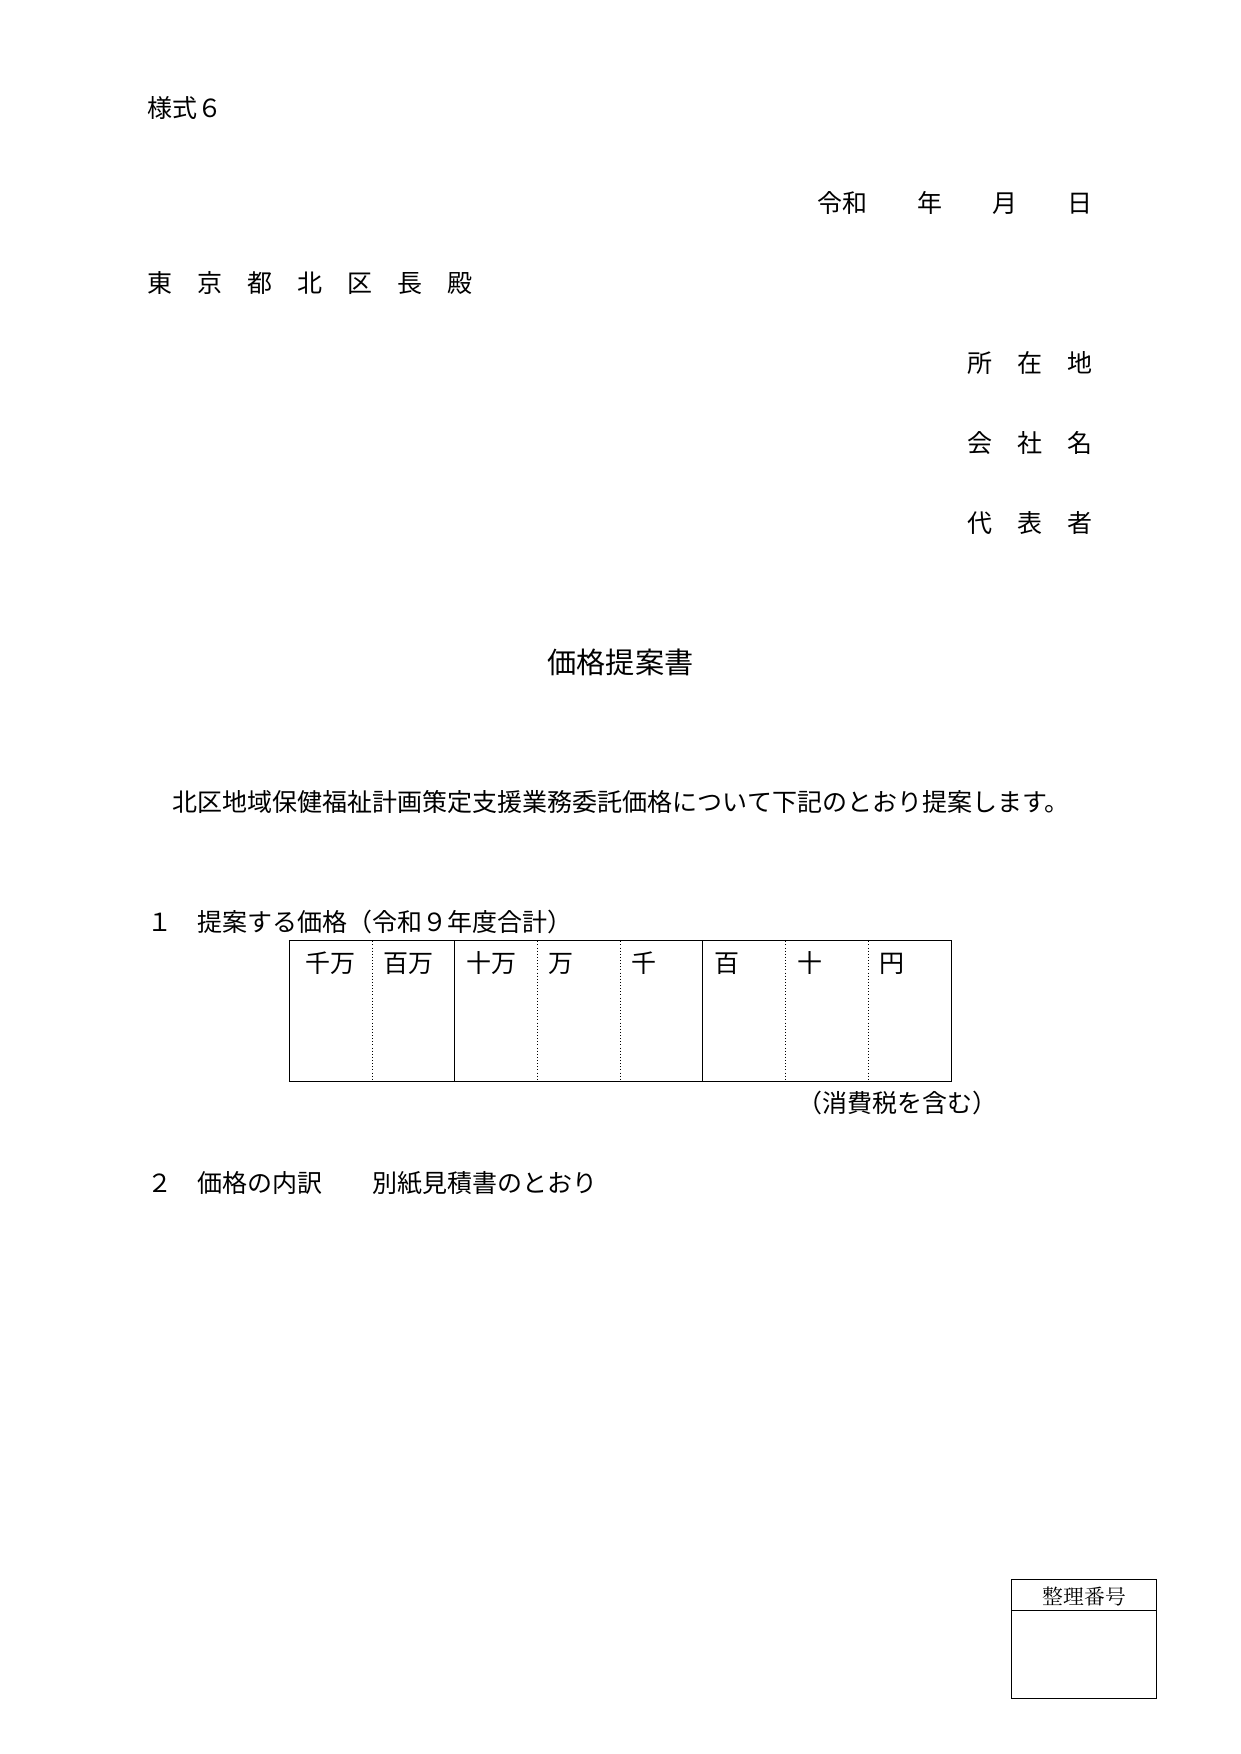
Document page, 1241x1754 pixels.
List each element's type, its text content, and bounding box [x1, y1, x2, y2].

table_header 万 [538, 941, 620, 1081]
text 会 社 名 [148, 422, 1092, 461]
text 価格提案書 [148, 621, 1092, 701]
text ２ 価格の内訳 別紙見積書のとおり [148, 1162, 1092, 1201]
text 東 京 都 北 区 長 殿 [148, 262, 1092, 302]
text １ 提案する価格（令和９年度合計） [148, 900, 1092, 940]
text 代 表 者 [148, 501, 1092, 541]
text 北区地域保健福祉計画策定支援業務委託価格について下記のとおり提案します。 [148, 781, 1092, 821]
table_header 百万 [372, 941, 454, 1081]
text （消費税を含む） [148, 1082, 1092, 1122]
table_header 円 [868, 941, 951, 1081]
text 所 在 地 [148, 342, 1092, 382]
text 令和 年 月 日 [148, 182, 1092, 222]
table_header 千 [620, 941, 702, 1081]
table_header 百 [703, 941, 786, 1081]
table_header 十 [786, 941, 868, 1081]
table_header 十万 [455, 941, 537, 1081]
table_header 千万 [290, 941, 372, 1081]
